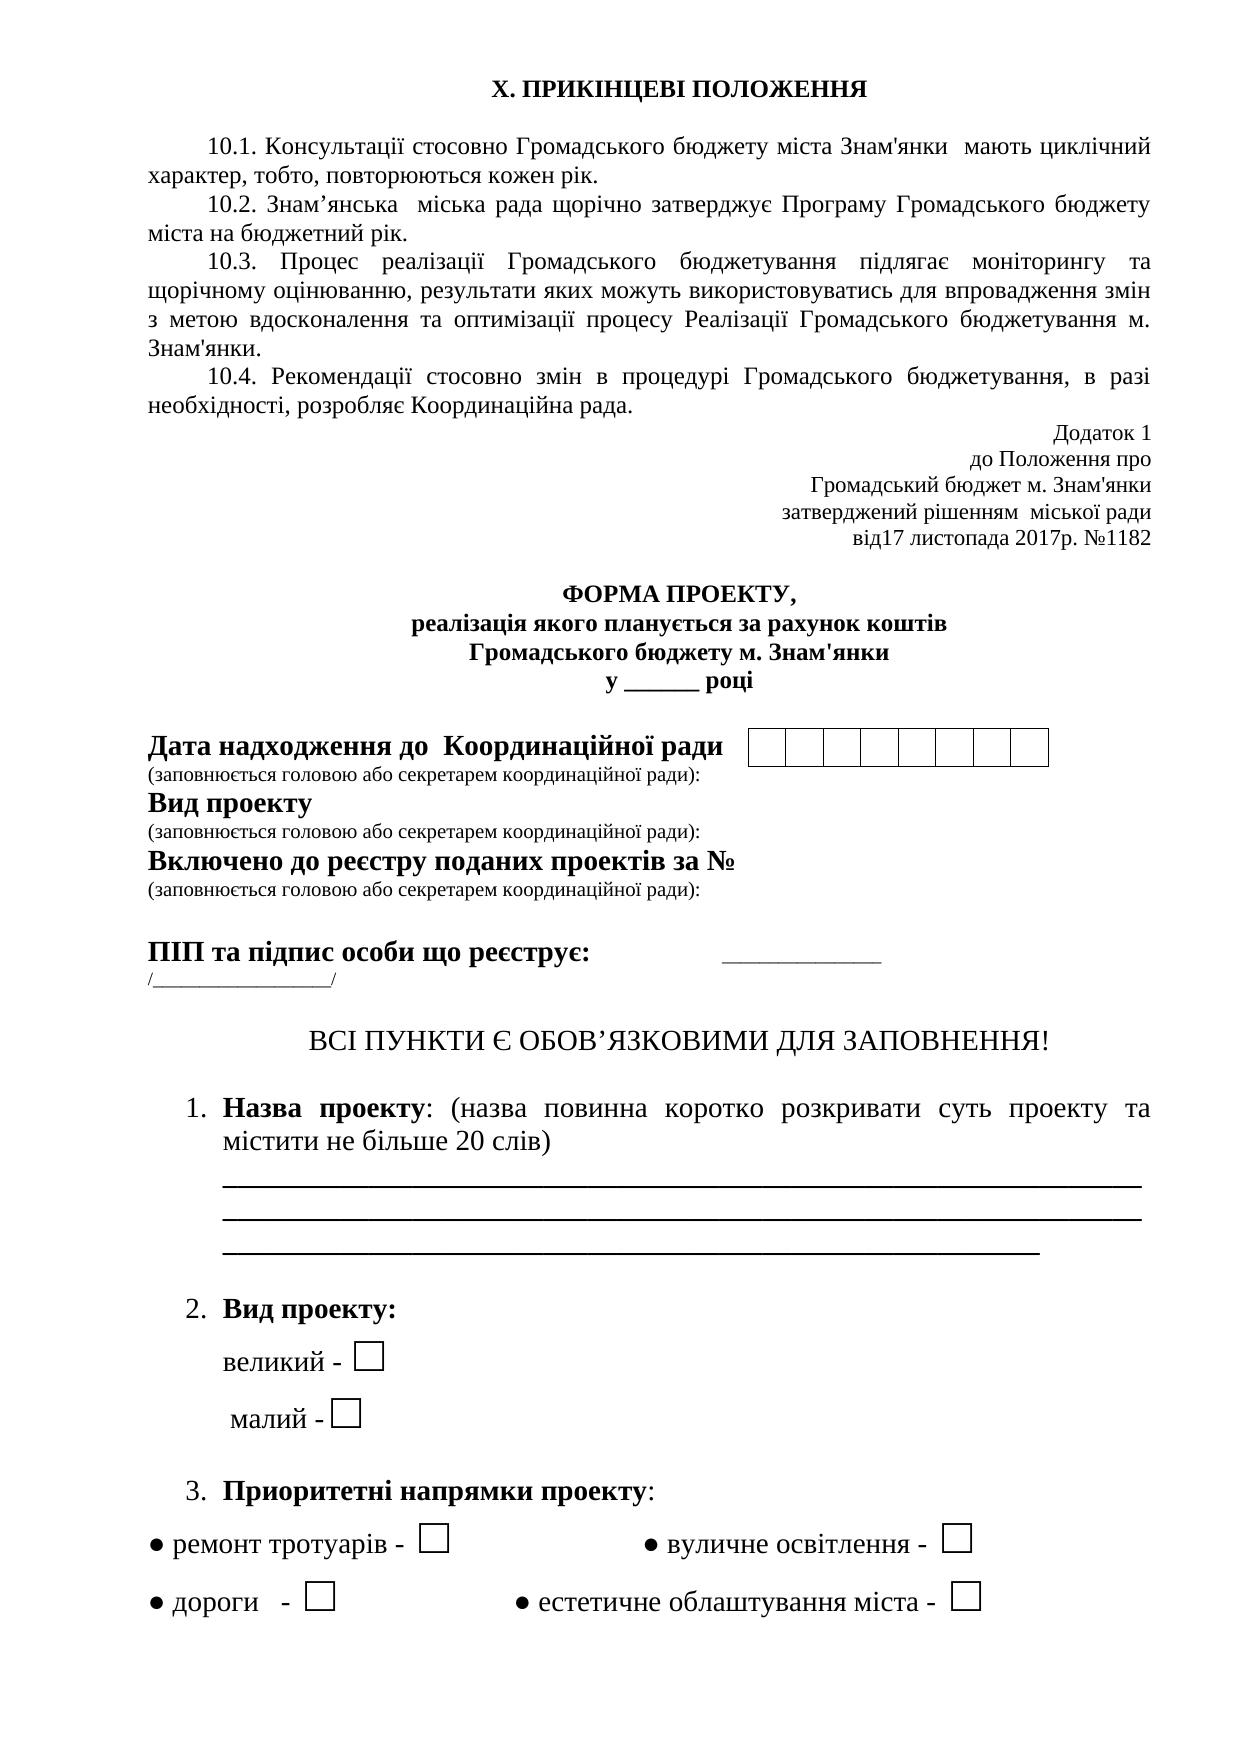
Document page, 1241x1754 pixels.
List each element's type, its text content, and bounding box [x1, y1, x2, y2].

text 10.2. Знам’янська міська рада щорічно затверджує Програму Громадського бюджету міста на бюджетний рік. [148, 189, 1152, 246]
list ______________________________________________________________________________________________________________________________________________________________________________________ [223, 1157, 1152, 1258]
text Громадського бюджету м. Знам'янки [148, 637, 1152, 666]
text від17 листопада 2017р. №1182 [148, 524, 1152, 551]
text ФОРМА ПРОЕКТУ, [148, 579, 1152, 608]
list Вид проекту: [185, 1291, 1152, 1325]
text у ______ році [148, 666, 1152, 694]
list малий - □ [223, 1382, 1152, 1440]
list Назва проекту: (назва повинна коротко розкривати суть проекту та містити не більше 20 слів) [185, 1090, 1152, 1157]
text 10.1. Консультації стосовно Громадського бюджету міста Знам'янки мають циклічний характер, тобто, повторюються кожен рік. [148, 131, 1152, 189]
text до Положення про [148, 445, 1152, 472]
text Вид проекту [148, 786, 1152, 819]
list Приоритетні напрямки проекту: [185, 1473, 1152, 1507]
text ВСІ ПУНКТИ Є ОБОВ’ЯЗКОВИМИ ДЛЯ ЗАПОВНЕННЯ! [148, 1023, 1152, 1056]
text 10.3. Процес реалізації Громадського бюджетування підлягає моніторингу та щорічному оцінюванню, результати яких можуть використовуватись для впровадження змін з метою вдосконалення та оптимізації процесу Реалізації Громадського бюджетування м. Знам'янки. [148, 246, 1152, 361]
text (заповнюється головою або секретарем координаційної ради): [148, 877, 1152, 901]
text ● ремонт тротуарів - □ ● вуличне освітлення - □ [148, 1507, 1152, 1564]
text реалізація якого планується за рахунок коштів [148, 608, 1152, 637]
text Додаток 1 [148, 419, 1152, 445]
text ПІП та підпис особи що реєструє: _________________ /___________________/ [148, 934, 1152, 989]
text (заповнюється головою або секретарем координаційної ради): [148, 761, 1152, 786]
text X. Прикінцеві положення [148, 74, 1152, 103]
list великий - □ [223, 1325, 1152, 1382]
text Включено до реєстру поданих проектів за № [148, 843, 1152, 877]
text ● дороги - □ ● естетичне облаштування міста - □ [148, 1564, 1152, 1622]
text Дата надходження до Координаційної ради [148, 728, 1152, 761]
text (заповнюється головою або секретарем координаційної ради): [148, 819, 1152, 843]
text 10.4. Рекомендації стосовно змін в процедурі Громадського бюджетування, в разі необхідності, розробляє Координаційна рада. [148, 361, 1152, 419]
text Громадський бюджет м. Знам'янки [148, 472, 1152, 498]
text затверджений рішенням міської ради [148, 498, 1152, 524]
